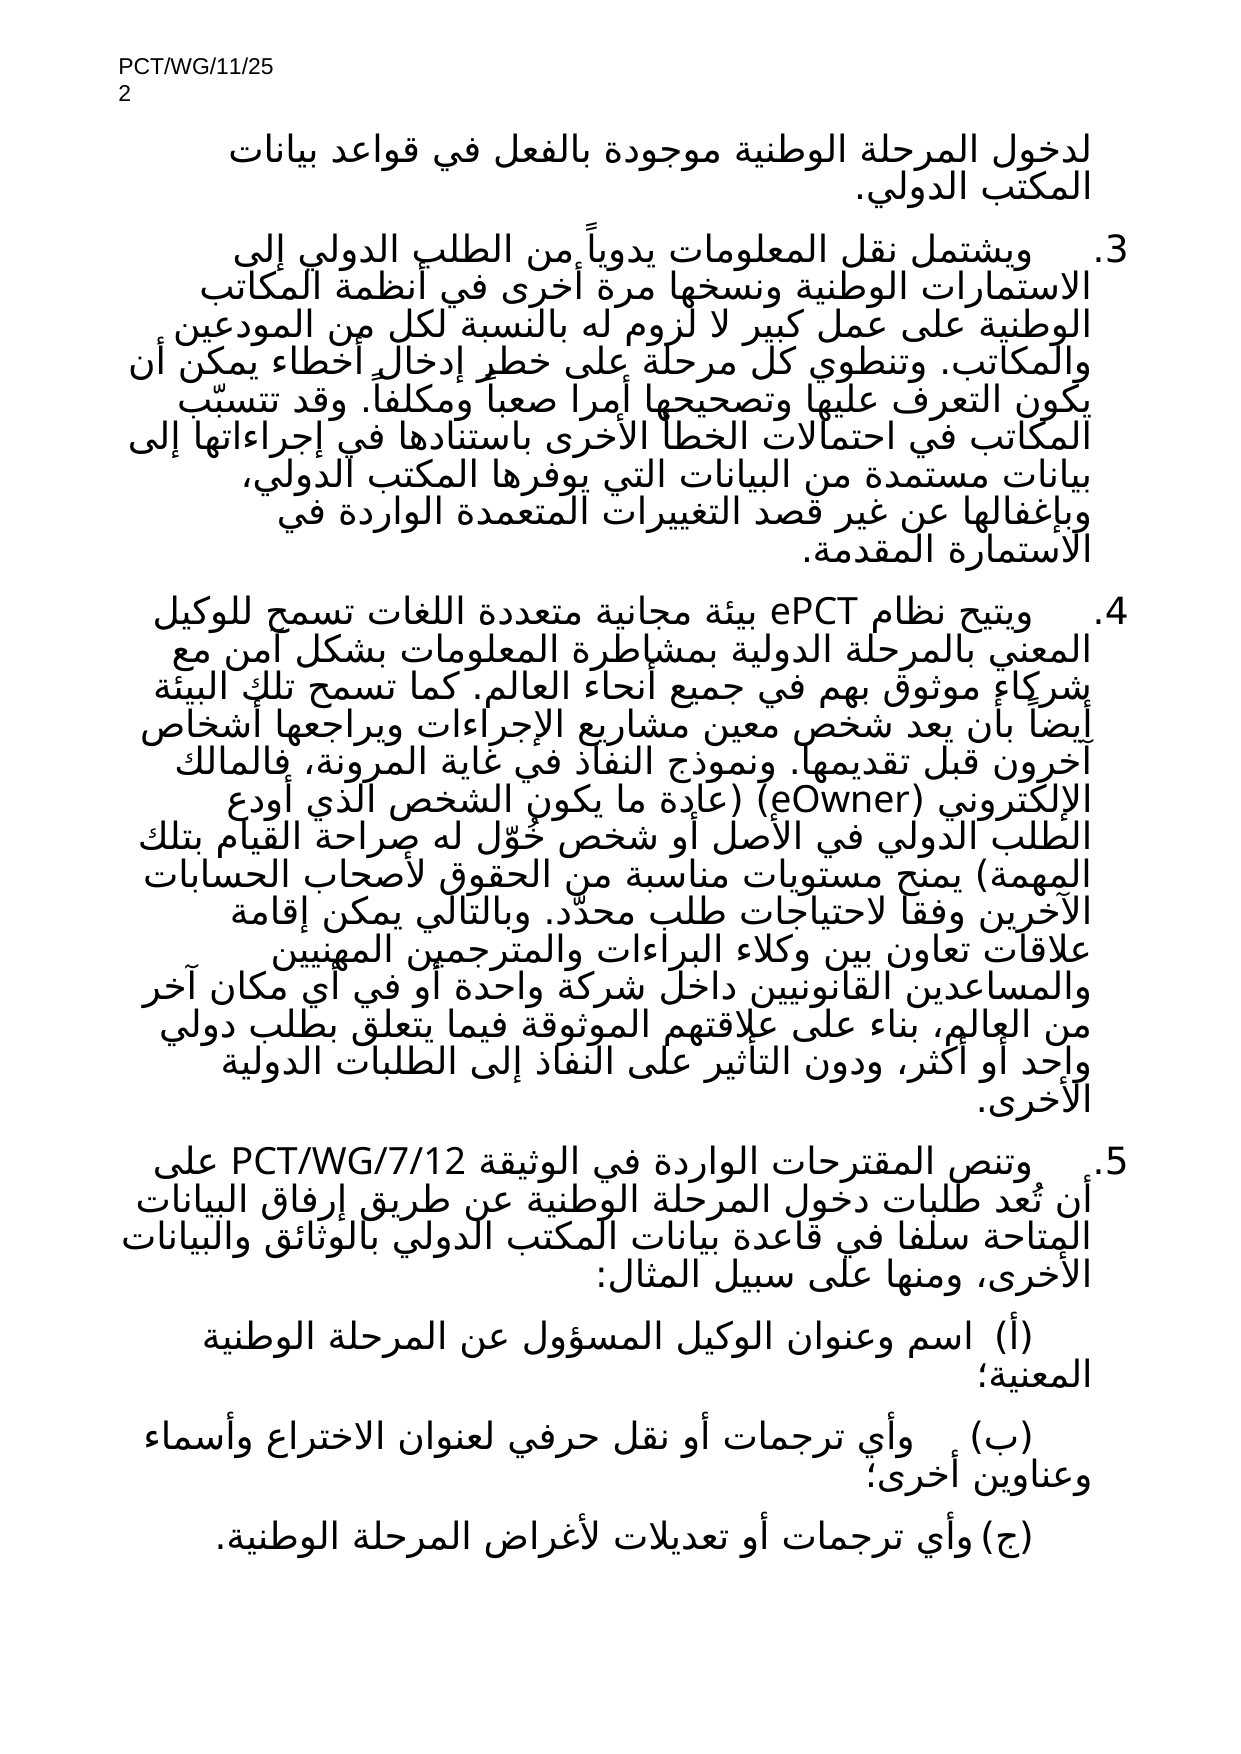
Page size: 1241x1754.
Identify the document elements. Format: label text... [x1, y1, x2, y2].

text وتنص المقترحات الواردة في الوثيقة PCT/WG/7/12 على أن تُعد طلبات دخول المرحلة الوطنية عن طريق إرفاق البيانات المتاحة سلفا في قاعدة بيانات المكتب الدولي بالوثائق والبيانات الأخرى، ومنها على سبيل المثال: [118, 1145, 1092, 1295]
text ويتيح نظام ePCT بيئة مجانية متعددة اللغات تسمح للوكيل المعني بالمرحلة الدولية بمشاطرة المعلومات بشكل آمن مع شركاء موثوق بهم في جميع أنحاء العالم. كما تسمح تلك البيئة أيضاً بأن يعد شخص معين مشاريع الإجراءات ويراجعها أشخاص آخرون قبل تقديمها. ونموذج النفاذ في غاية المرونة، فالمالك الإلكتروني (eOwner) (عادة ما يكون الشخص الذي أودع الطلب الدولي في الأصل أو شخص خُوّل له صراحة القيام بتلك المهمة) يمنح مستويات مناسبة من الحقوق لأصحاب الحسابات الآخرين وفقا لاحتياجات طلب محدّد. وبالتالي يمكن إقامة علاقات تعاون بين وكلاء البراءات والمترجمين المهنيين والمساعدين القانونيين داخل شركة واحدة أو في أي مكان آخر من العالم، بناء على علاقتهم الموثوقة فيما يتعلق بطلب دولي واحد أو أكثر، ودون التأثير على النفاذ إلى الطلبات الدولية الأخرى. [118, 595, 1092, 1120]
list (ج) وأي ترجمات أو تعديلات لأغراض المرحلة الوطنية. [307, 1520, 455, 1557]
list (ب) وأي ترجمات أو نقل حرفي لعنوان الاختراع وأسماء وعناوين أخرى؛ [118, 1420, 1092, 1495]
text ويشتمل نقل المعلومات يدوياً من الطلب الدولي إلى الاستمارات الوطنية ونسخها مرة أخرى في أنظمة المكاتب الوطنية على عمل كبير لا لزوم له بالنسبة لكل من المودعين والمكاتب. وتنطوي كل مرحلة على خطر إدخال أخطاء يمكن أن يكون التعرف عليها وتصحيحها أمرا صعباً ومكلفاً. وقد تتسبّب المكاتب في احتمالات الخطأ الأخرى باستنادها في إجراءاتها إلى بيانات مستمدة من البيانات التي يوفرها المكتب الدولي، وبإغفالها عن غير قصد التغييرات المتعمدة الواردة في الاستمارة المقدمة. [118, 232, 1092, 570]
list (ج) وأي ترجمات أو تعديلات لأغراض المرحلة الوطنية. [118, 1520, 323, 1557]
list (ج) وأي ترجمات أو تعديلات لأغراض المرحلة الوطنية. [414, 1520, 1092, 1557]
list (أ) اسم وعنوان الوكيل المسؤول عن المرحلة الوطنية المعنية؛ [118, 1320, 1092, 1395]
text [118, 132, 1092, 207]
